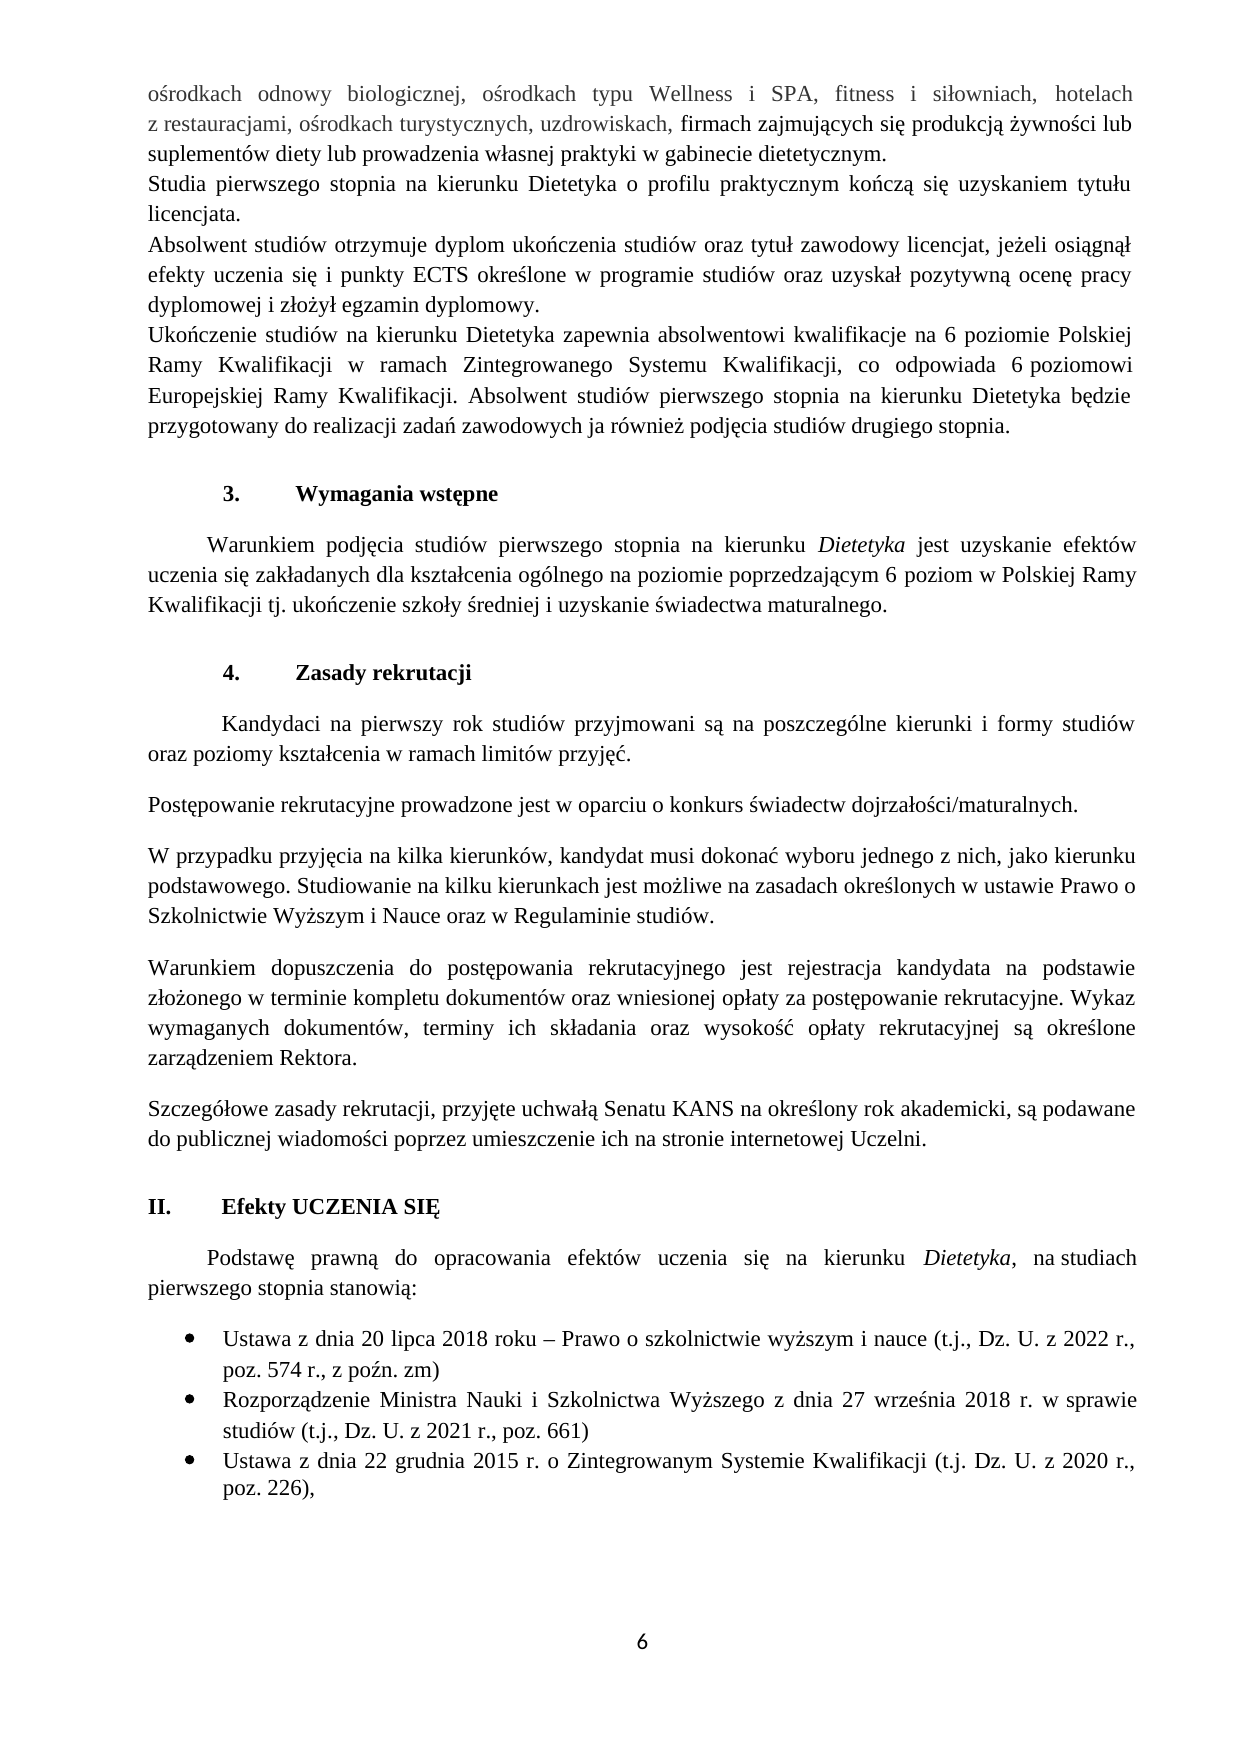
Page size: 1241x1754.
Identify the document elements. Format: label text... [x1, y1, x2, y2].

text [148, 106, 1133, 166]
text Postępowanie rekrutacyjne prowadzone jest w oparciu o konkurs świadectw dojrzałości/maturalnych. [148, 791, 1137, 817]
text Warunkiem podjęcia studiów pierwszego stopnia na kierunku Dietetyka jest uzyskanie efektów uczenia się zakładanych dla kształcenia ogólnego na poziomie poprzedzającym 6 poziom w Polskiej Ramy Kwalifikacji tj. ukończenie szkoły średniej i uzyskanie świadectwa maturalnego. [148, 531, 1137, 617]
text Ukończenie studiów na kierunku Dietetyka zapewnia absolwentowi kwalifikacje na 6 poziomie Polskiej Ramy Kwalifikacji w ramach Zintegrowanego Systemu Kwalifikacji, co odpowiada 6 poziomowi Europejskiej Ramy Kwalifikacji. Absolwent studiów pierwszego stopnia na kierunku Dietetyka będzie przygotowany do realizacji zadań zawodowych ja również podjęcia studiów drugiego stopnia. [148, 321, 1133, 438]
subtitle Zasady rekrutacji [223, 659, 1137, 685]
text Kandydaci na pierwszy rok studiów przyjmowani są na poszczególne kierunki i formy studiów oraz poziomy kształcenia w ramach limitów przyjęć. [148, 710, 1137, 766]
text Studia pierwszego stopnia na kierunku Dietetyka o profilu praktycznym kończą się uzyskaniem tytułu licencjata. [148, 170, 1133, 227]
text Podstawę prawną do opracowania efektów uczenia się na kierunku Dietetyka, na studiach pierwszego stopnia stanowią: [148, 1244, 1137, 1301]
subtitle Wymagania wstępne [223, 480, 1137, 506]
list Rozporządzenie Ministra Nauki i Szkolnictwa Wyższego z dnia 27 września 2018 r. w sprawie studiów (t.j., Dz. U. z 2021 r., poz. 661) [185, 1386, 1137, 1443]
text Warunkiem dopuszczenia do postępowania rekrutacyjnego jest rejestracja kandydata na podstawie złożonego w terminie kompletu dokumentów oraz wniesionej opłaty za postępowanie rekrutacyjne. Wykaz wymaganych dokumentów, terminy ich składania oraz wysokość opłaty rekrutacyjnej są określone zarządzeniem Rektora. [148, 954, 1137, 1071]
text Absolwent studiów otrzymuje dyplom ukończenia studiów oraz tytuł zawodowy licencjat, jeżeli osiągnął efekty uczenia się i punkty ECTS określone w programie studiów oraz uzyskał pozytywną ocenę pracy dyplomowej i złożył egzamin dyplomowy. [148, 231, 1133, 317]
text W przypadku przyjęcia na kilka kierunków, kandydat musi dokonać wyboru jednego z nich, jako kierunku podstawowego. Studiowanie na kilku kierunkach jest możliwe na zasadach określonych w ustawie Prawo o Szkolnictwie Wyższym i Nauce oraz w Regulaminie studiów. [148, 842, 1137, 929]
subtitle Efekty UCZENIA SIĘ [148, 1193, 1137, 1219]
list Ustawa z dnia 22 grudnia 2015 r. o Zintegrowanym Systemie Kwalifikacji (t.j. Dz. U. z 2020 r., poz. 226), [185, 1447, 1137, 1500]
text Szczegółowe zasady rekrutacji, przyjęte uchwałą Senatu KANS na określony rok akademicki, są podawane do publicznej wiadomości poprzez umieszczenie ich na stronie internetowej Uczelni. [148, 1095, 1137, 1152]
list Ustawa z dnia 20 lipca 2018 roku – Prawo o szkolnictwie wyższym i nauce (t.j., Dz. U. z 2022 r., poz. 574 r., z poźn. zm) [185, 1326, 1137, 1382]
